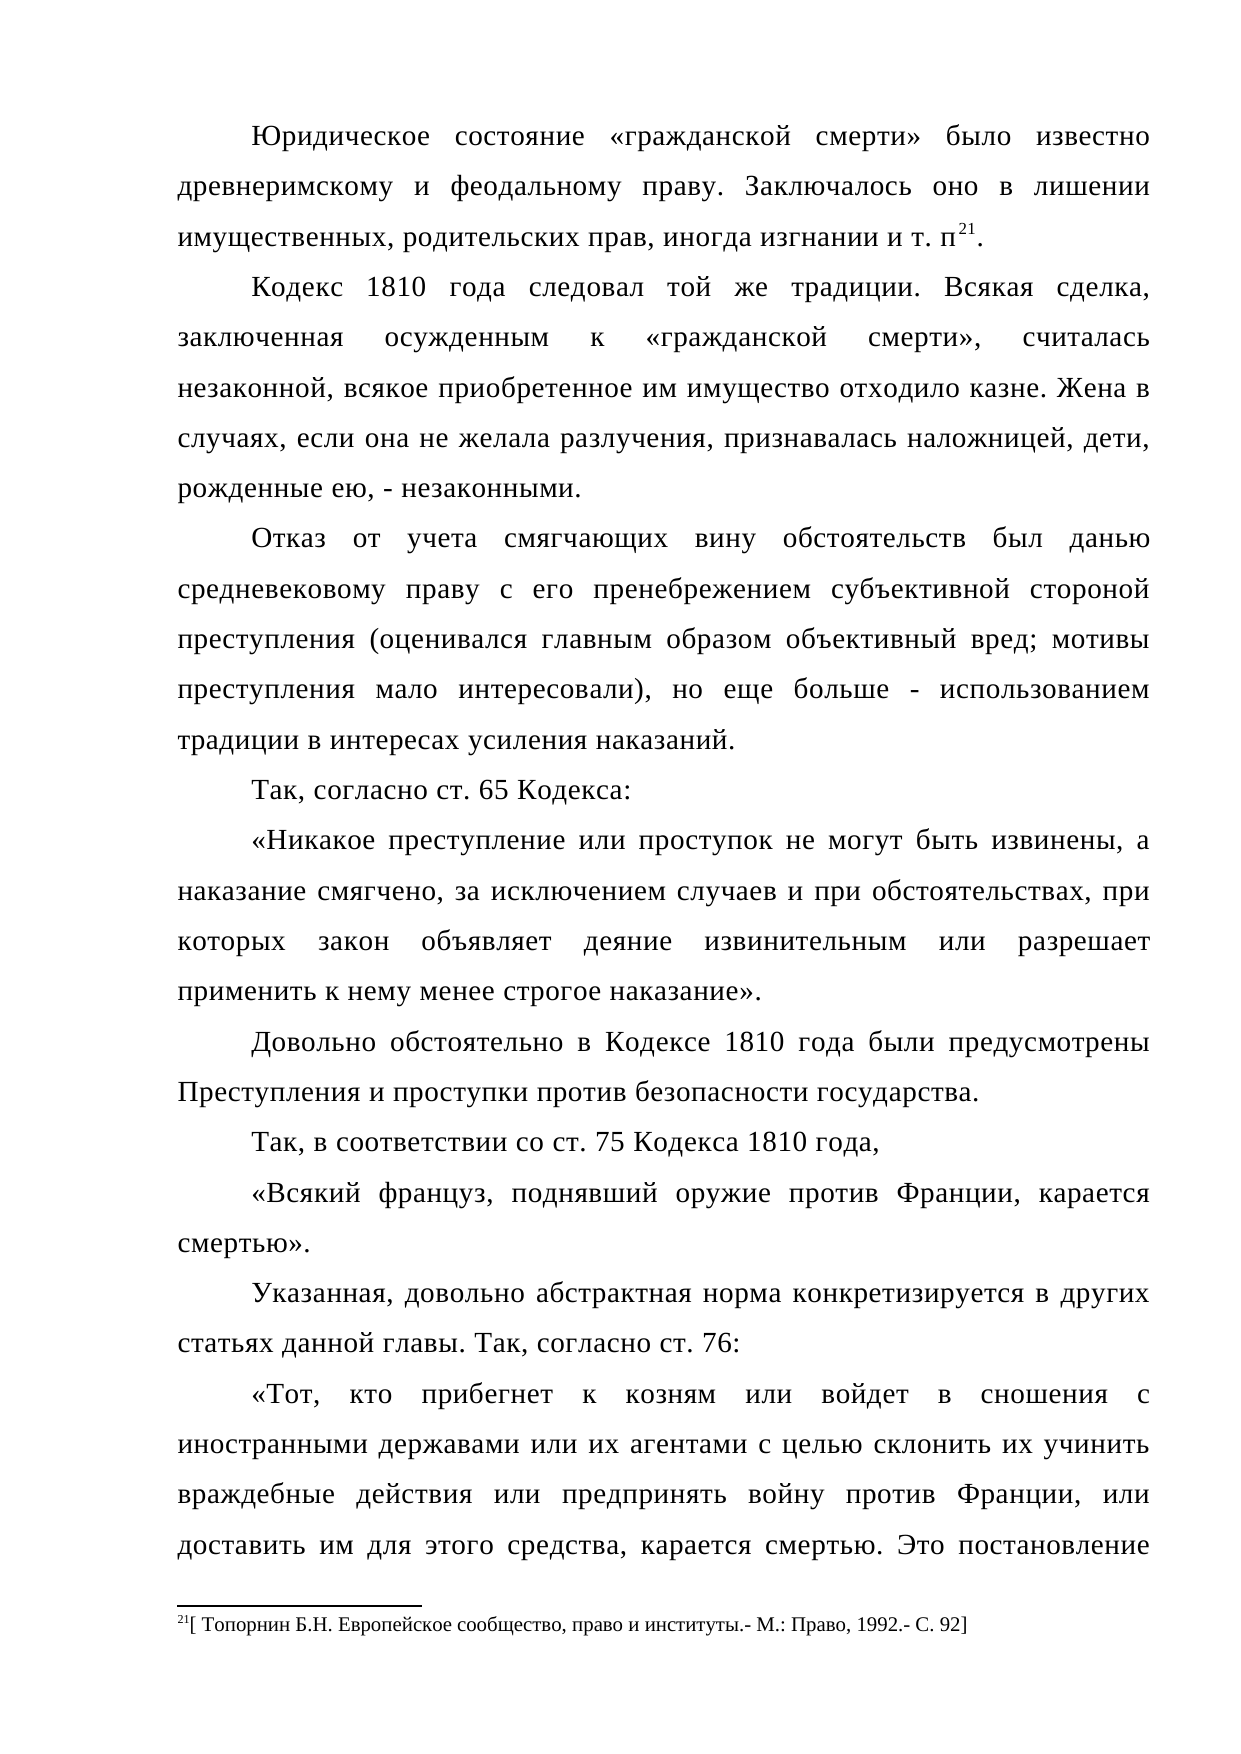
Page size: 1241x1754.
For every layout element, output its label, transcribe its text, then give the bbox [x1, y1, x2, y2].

text «Никакое преступление или проступок не могут быть извинены, а наказание смягчено, за исключением случаев и при обстоятельствах, при которых закон объявляет деяние извинительным или разрешает применить к нему менее строгое наказание». [177, 822, 1152, 1007]
text Так, в соответствии со ст. 75 Кодекса 1810 года, [177, 1124, 1152, 1158]
text Отказ от учета смягчающих вину обстоятельств был данью средневековому праву с его пренебрежением субъективной стороной преступления (оценивался главным образом объективный вред; мотивы преступления мало интересовали), но еще больше - использованием традиции в интересах усиления наказаний. [177, 521, 1152, 755]
text Кодекс 1810 года следовал той же традиции. Всякая сделка, заключенная осужденным к «гражданской смерти», считалась незаконной, всякое приобретенное им имущество отходило казне. Жена в случаях, если она не желала разлучения, признавалась наложницей, дети, рожденные ею, - незаконными. [177, 269, 1152, 504]
text Так, согласно ст. 65 Кодекса: [177, 772, 1152, 806]
text Довольно обстоятельно в Кодексе 1810 года были предусмотрены Преступления и проступки против безопасности государства. [177, 1024, 1152, 1108]
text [177, 1376, 1152, 1560]
text Юридическое состояние «гражданской смерти» было известно древнеримскому и феодальному праву. Заключалось оно в лишении имущественных, родительских прав, иногда изгнании и т. п. [177, 118, 1152, 252]
text «Всякий француз, поднявший оружие против Франции, карается смертью». [177, 1175, 1152, 1258]
text Указанная, довольно абстрактная норма конкретизируется в других статьях данной главы. Так, согласно ст. 76: [177, 1275, 1152, 1359]
